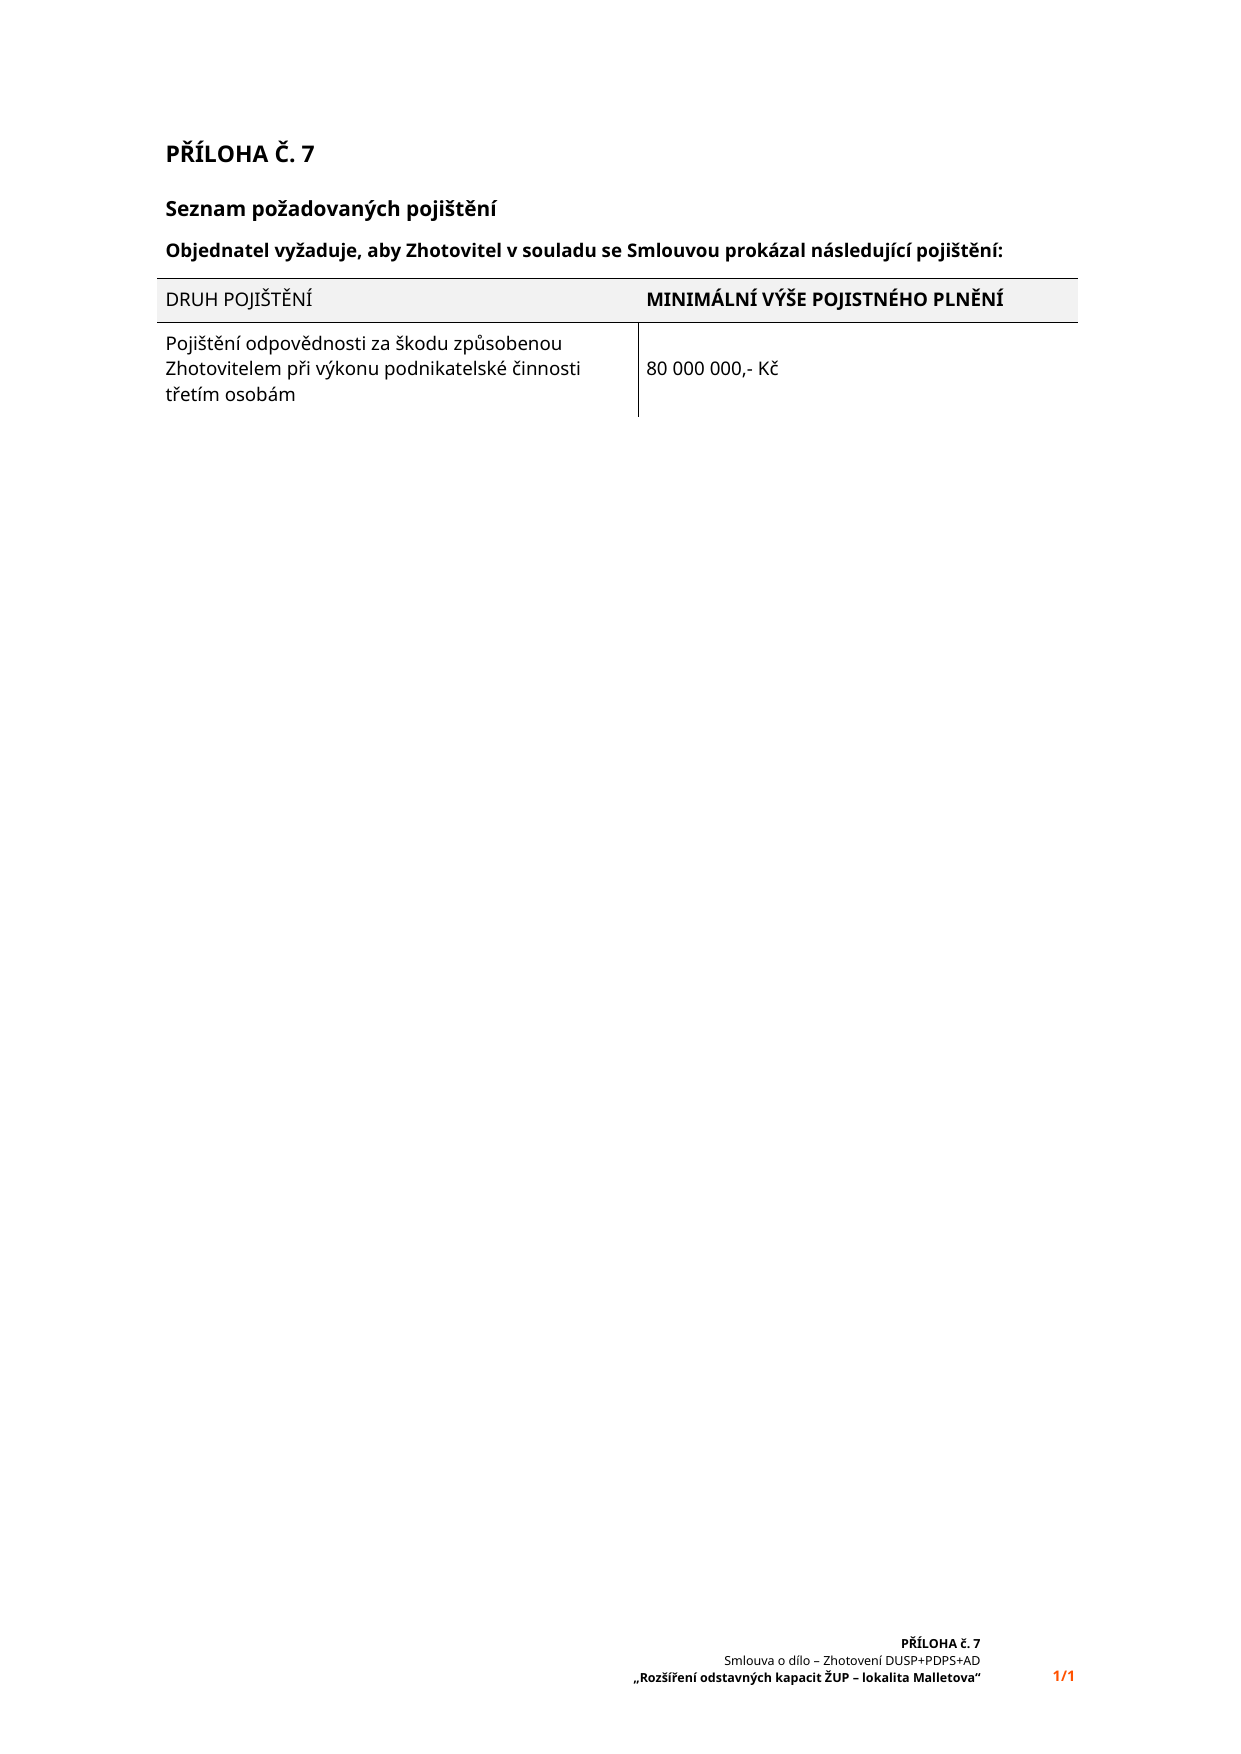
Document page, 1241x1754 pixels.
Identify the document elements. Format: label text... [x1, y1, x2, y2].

table_header MINIMÁLNÍ VÝŠE POJISTNÉHO PLNĚNÍ [638, 279, 1078, 322]
text Seznam požadovaných pojištění [165, 194, 1075, 222]
table_cell 80 000 000,- Kč [639, 323, 1078, 417]
text Příloha č. 7 [165, 138, 1075, 170]
table_cell Pojištění odpovědnosti za škodu způsobenou Zhotovitelem při výkonu podnikatelské činnosti třetím osobám [157, 323, 638, 417]
text Objednatel vyžaduje, aby Zhotovitel v souladu se Smlouvou prokázal následující pojištění: [165, 237, 1075, 263]
table_header DRUH POJIŠTĚNÍ [157, 279, 638, 322]
